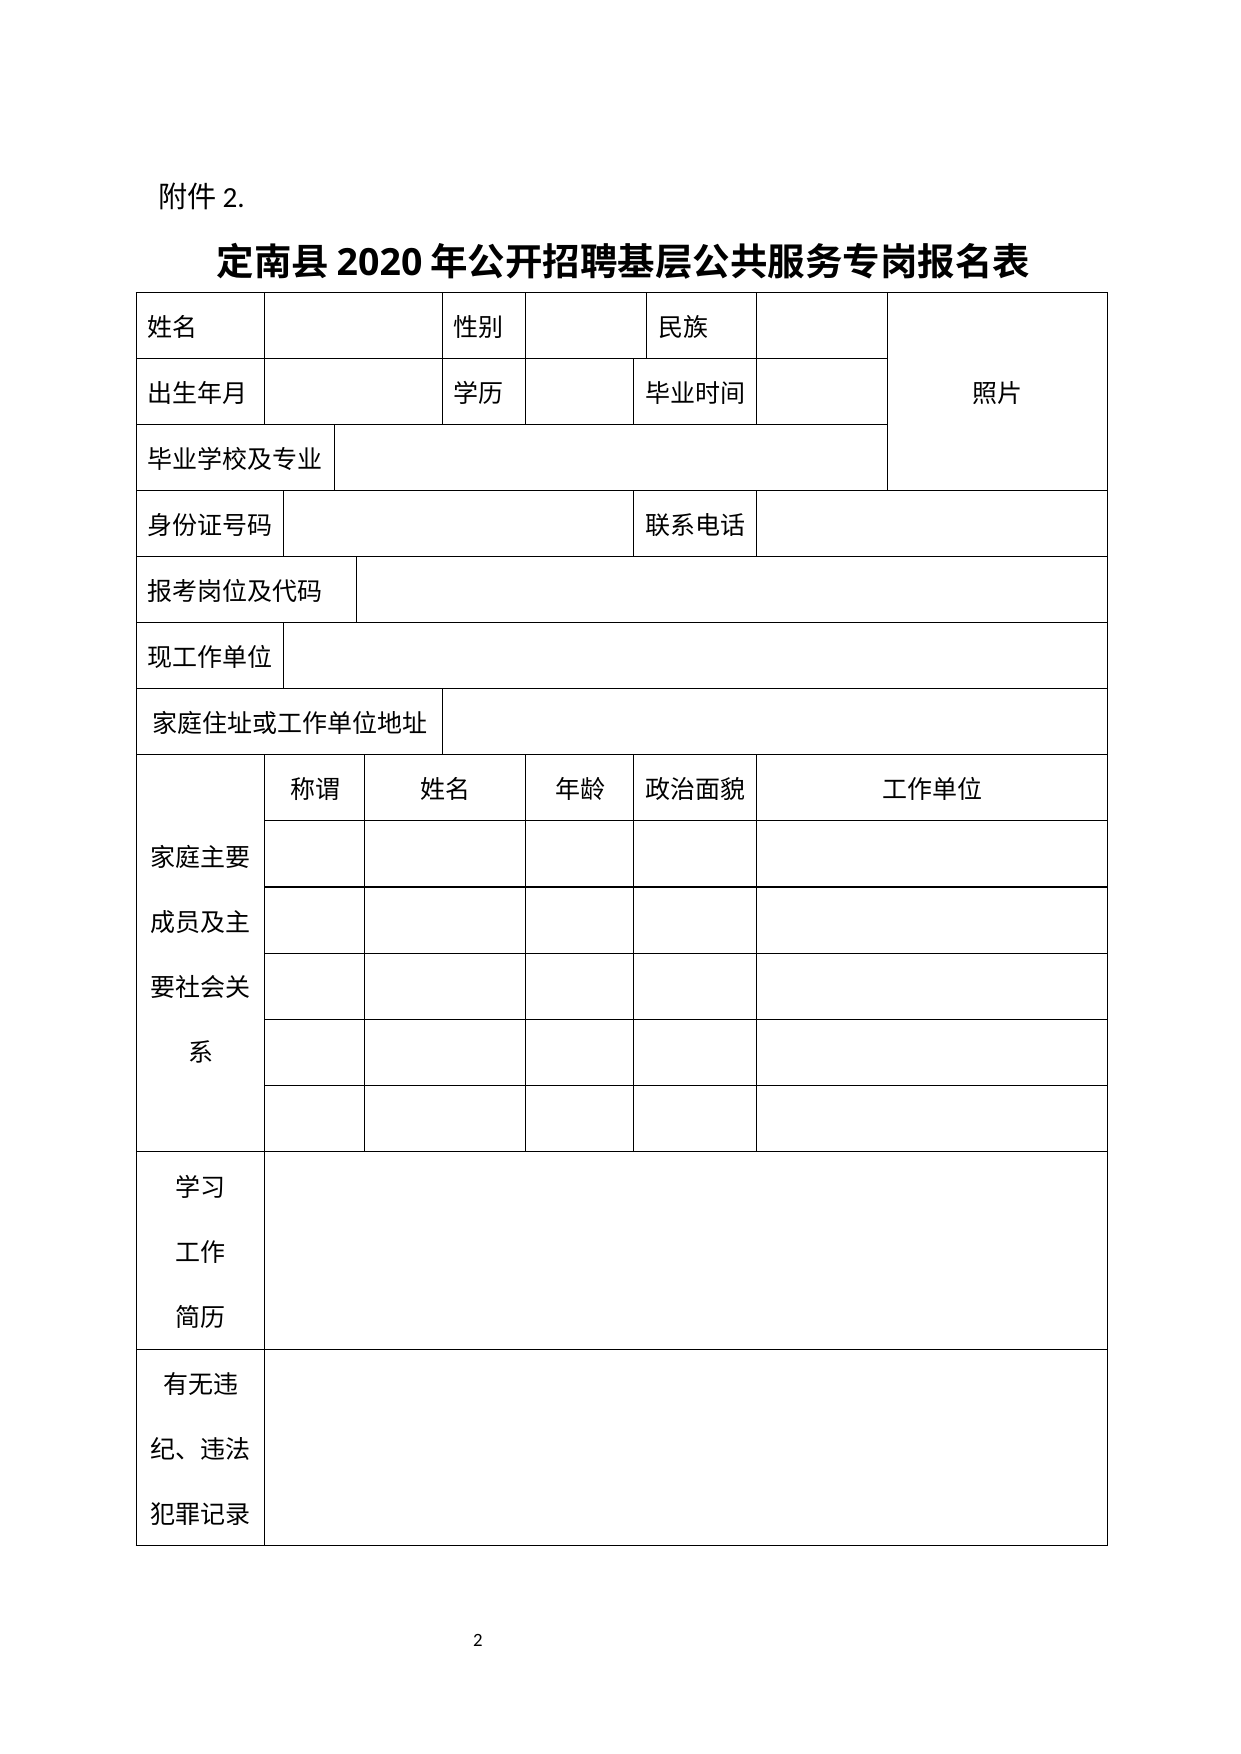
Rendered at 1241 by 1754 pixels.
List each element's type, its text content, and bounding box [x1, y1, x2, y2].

table_cell [757, 359, 887, 424]
table_header [757, 293, 887, 358]
table_cell [526, 359, 633, 424]
table_cell [757, 888, 1107, 952]
table_header 性别 [443, 293, 525, 358]
table_cell [365, 1086, 525, 1151]
table_cell [357, 557, 1107, 622]
table_cell 工作单位 [757, 755, 1107, 820]
table_cell [634, 954, 756, 1018]
table_header 民族 [647, 293, 756, 358]
table_cell [265, 954, 364, 1018]
table_cell 家庭主要成员及主要社会关系 [137, 755, 264, 1151]
table_cell [634, 1086, 756, 1151]
table_cell 政治面貌 [634, 755, 756, 820]
table_cell [757, 1086, 1107, 1151]
table_cell 姓名 [365, 755, 525, 820]
table_cell [284, 623, 1107, 688]
table_header [526, 293, 646, 358]
table_cell [265, 1350, 1107, 1545]
table_header 照片 [888, 293, 1107, 490]
table_cell 报考岗位及代码 [137, 557, 356, 622]
table_cell [634, 888, 756, 952]
text 定南县2020年公开招聘基层公共服务专岗报名表 [158, 227, 1088, 292]
table_cell 出生年月 [137, 359, 264, 424]
table_cell [526, 1020, 633, 1084]
table_cell 毕业学校及专业 [137, 425, 334, 490]
table_cell [634, 1020, 756, 1084]
table_cell [757, 954, 1107, 1018]
table_cell [265, 1086, 364, 1151]
table_cell [526, 1086, 633, 1151]
table_cell [335, 425, 887, 490]
table_cell [526, 954, 633, 1018]
table_cell [284, 491, 633, 556]
text 附件2. [158, 162, 1088, 227]
table_cell [365, 1020, 525, 1084]
table_cell [365, 954, 525, 1018]
table_cell 家庭住址或工作单位地址 [137, 689, 442, 754]
table_cell [265, 1152, 1107, 1349]
table_header [265, 293, 442, 358]
table_cell [634, 821, 756, 886]
table_cell [265, 1020, 364, 1084]
table_cell 有无违纪、违法犯罪记录 [137, 1350, 264, 1545]
table_cell 称谓 [265, 755, 364, 820]
table_cell [757, 821, 1107, 886]
table_cell [526, 821, 633, 886]
table_cell [365, 821, 525, 886]
table_cell [757, 1020, 1107, 1084]
table_cell [526, 888, 633, 952]
table_cell [265, 359, 442, 424]
table_header 姓名 [137, 293, 264, 358]
table_cell [365, 888, 525, 952]
table_cell [265, 821, 364, 886]
table_cell [265, 888, 364, 952]
table_cell 学历 [443, 359, 525, 424]
table_cell [757, 491, 1107, 556]
table_cell 现工作单位 [137, 623, 283, 688]
table_cell 年龄 [526, 755, 633, 820]
table_cell 联系电话 [634, 491, 756, 556]
table_cell 毕业时间 [634, 359, 756, 424]
table_cell [443, 689, 1107, 754]
table_cell 身份证号码 [137, 491, 283, 556]
table_cell 学习 工作 简历 [137, 1152, 264, 1349]
